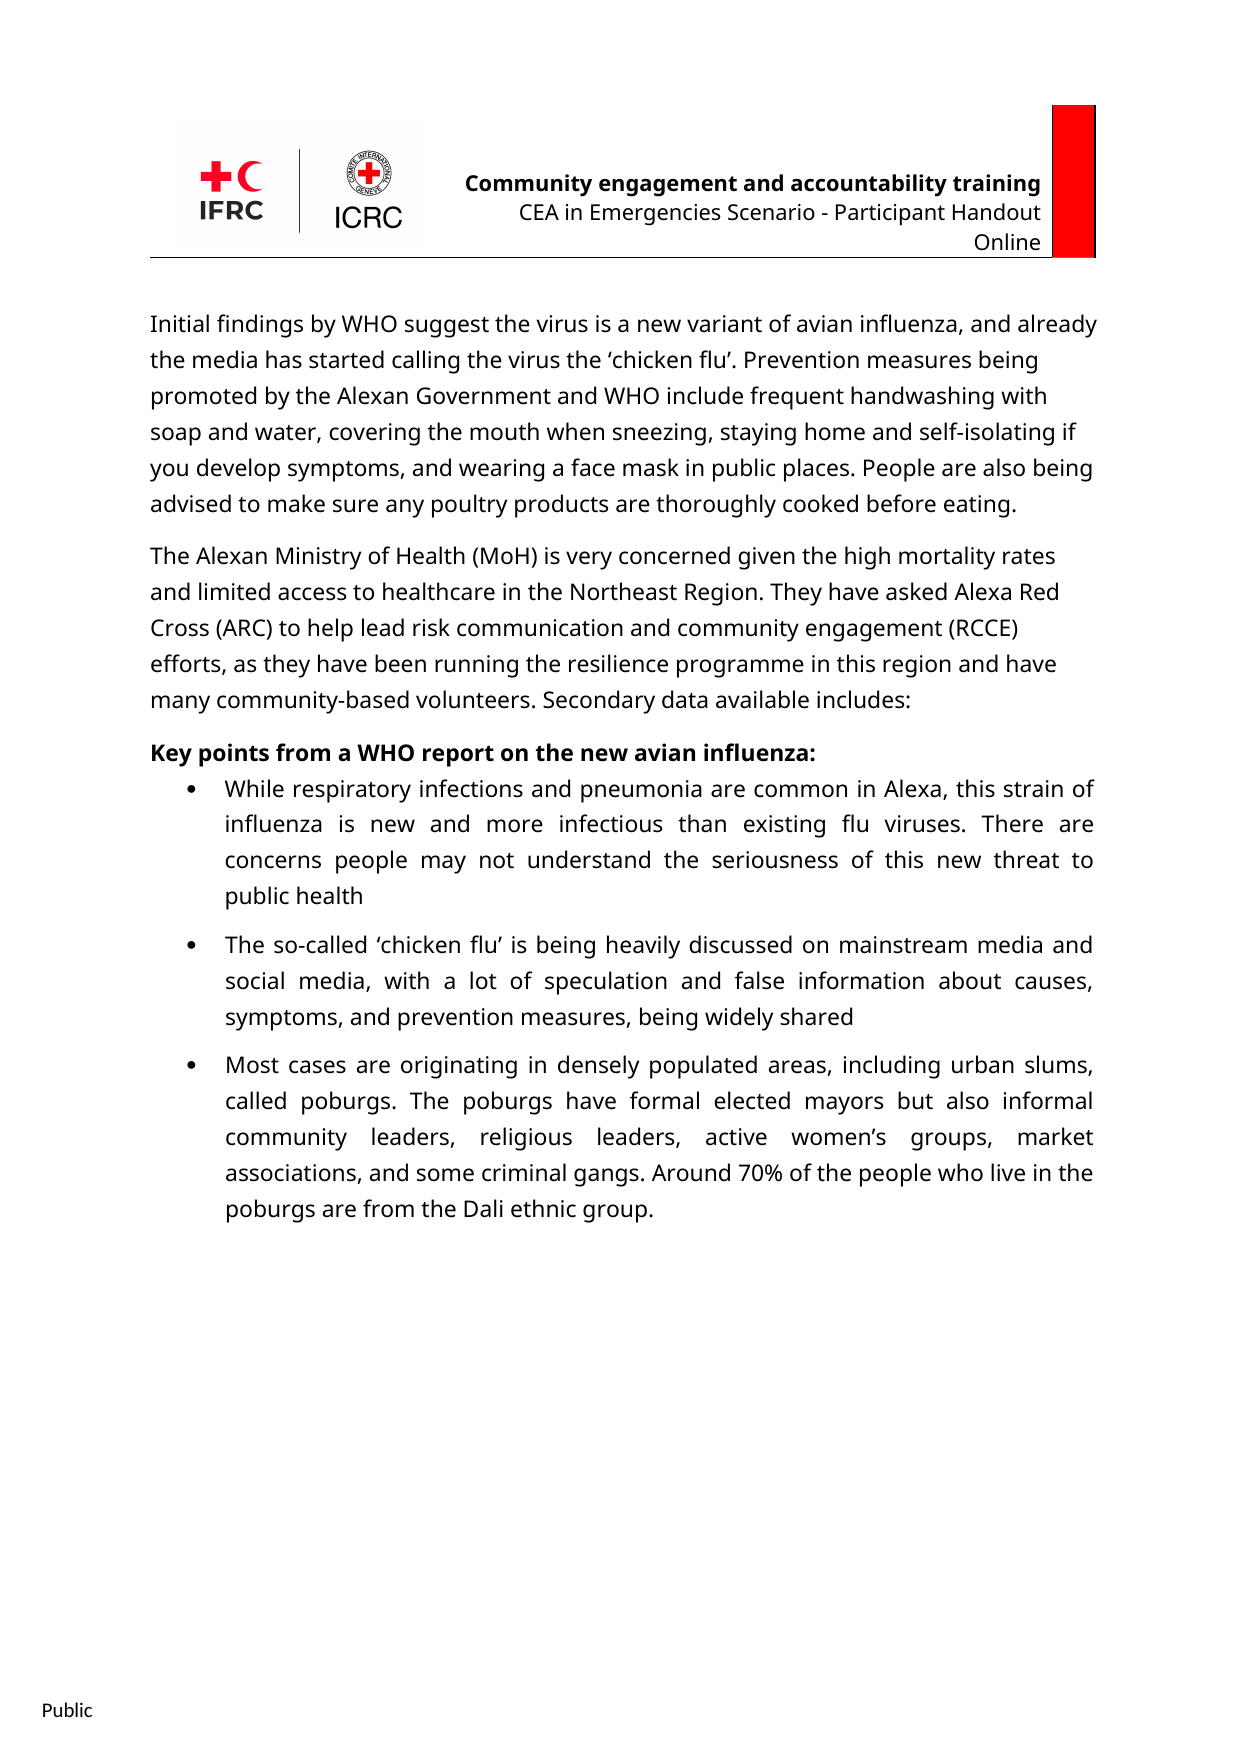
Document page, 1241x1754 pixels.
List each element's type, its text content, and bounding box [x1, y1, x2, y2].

list The so-called ‘chicken flu’ is being heavily discussed on mainstream media and social media, with a lot of speculation and false information about causes, symptoms, and prevention measures, being widely shared [187, 929, 1095, 1032]
list Most cases are originating in densely populated areas, including urban slums, called poburgs. The poburgs have formal elected mayors but also informal community leaders, religious leaders, active women’s groups, market associations, and some criminal gangs. Around 70% of the people who live in the poburgs are from the Dali ethnic group. [187, 1049, 1095, 1224]
text Key points from a WHO report on the new avian influenza: [150, 737, 1095, 768]
picture [173, 122, 427, 247]
list While respiratory infections and pneumonia are common in Alexa, this strain of influenza is new and more infectious than existing flu viruses. There are concerns people may not understand the seriousness of this new threat to public health [187, 772, 1095, 912]
text The Alexan Ministry of Health (MoH) is very concerned given the high mortality rates and limited access to healthcare in the Northeast Region. They have asked Alexa Red Cross (ARC) to help lead risk communication and community engagement (RCCE) efforts, as they have been running the resilience programme in this region and have many community-based volunteers. Secondary data available includes: [150, 540, 1100, 715]
text Initial findings by WHO suggest the virus is a new variant of avian influenza, and already the media has started calling the virus the ‘chicken flu’. Prevention measures being promoted by the Alexan Government and WHO include frequent handwashing with soap and water, covering the mouth when sneezing, staying home and self-isolating if you develop symptoms, and wearing a face mask in public places. People are also being advised to make sure any poultry products are thoroughly cooked before eating. [150, 308, 1100, 519]
